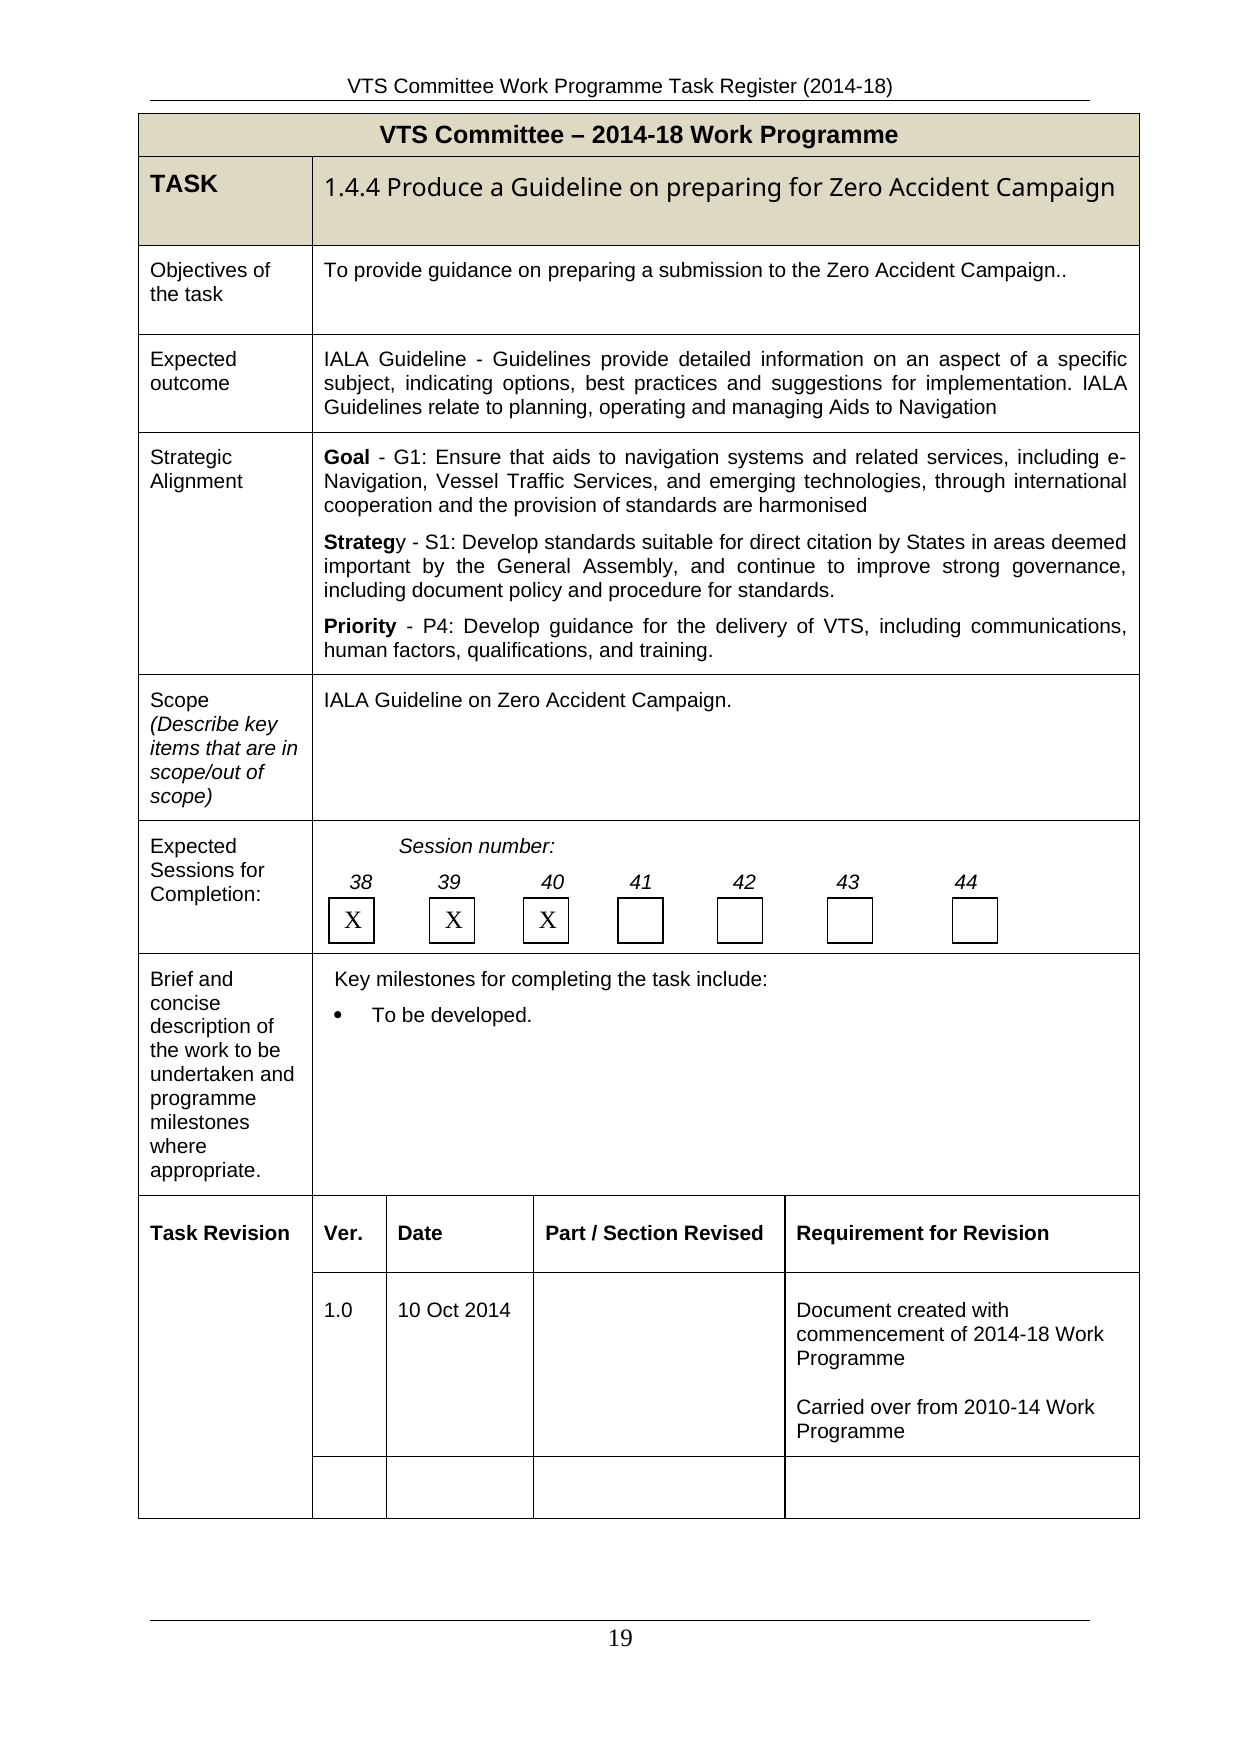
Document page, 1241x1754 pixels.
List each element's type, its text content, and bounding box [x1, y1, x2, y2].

table_cell Requirement for Revision [786, 1196, 1139, 1272]
table_cell [313, 1457, 386, 1518]
table_cell Strategic Alignment [139, 433, 312, 674]
table_cell [534, 1273, 784, 1456]
table_cell Ver. [313, 1196, 386, 1272]
table_cell [786, 1457, 1139, 1518]
table_cell IALA Guideline - Guidelines provide detailed information on an aspect of a specific subject, indicating options, best practices and suggestions for implementation. IALA Guidelines relate to planning, operating and managing Aids to Navigation [313, 335, 1139, 432]
table_cell Brief and concise description of the work to be undertaken and programme milestones where appropriate. [139, 954, 312, 1194]
table_cell [387, 1457, 533, 1518]
table_cell Expected outcome [139, 335, 312, 432]
table_cell To provide guidance on preparing a submission to the Zero Accident Campaign.. [313, 246, 1139, 334]
table_cell Goal - G1: Ensure that aids to navigation systems and related services, including e-Navigation, Vessel Traffic Services, and emerging technologies, through international cooperation and the provision of standards are harmonised Strategy - S1: Develop standards suitable for direct citation by States in areas deemed important by the General Assembly, and continue to improve strong governance, including document policy and procedure for standards. Priority - P4: Develop guidance for the delivery of VTS, including communications, human factors, qualifications, and training. [313, 433, 1139, 674]
table_cell Date [387, 1196, 533, 1272]
table_cell Expected Sessions for Completion: [139, 821, 312, 953]
table_cell [534, 1457, 784, 1518]
table_cell 1.4.4 Produce a Guideline on preparing for Zero Accident Campaign [313, 157, 1139, 245]
table_cell Document created with commencement of 2014-18 Work Programme Carried over from 2010-14 Work Programme [786, 1273, 1139, 1456]
table_cell 1.0 [313, 1273, 386, 1456]
table_cell 10 Oct 2014 [387, 1273, 533, 1456]
table_cell Key milestones for completing the task include: To be developed. [313, 954, 1139, 1194]
table_cell Scope (Describe key items that are in scope/out of scope) [139, 675, 312, 820]
table_cell TASK [139, 157, 312, 245]
table_header VTS Committee – 2014-18 Work Programme [139, 114, 1139, 156]
table_cell Objectives of the task [139, 246, 312, 334]
table_cell Task Revision [139, 1196, 312, 1518]
table_cell Session number: 38 39 40 41 42 43 44 [313, 821, 1139, 953]
table_cell IALA Guideline on Zero Accident Campaign. [313, 675, 1139, 820]
table_cell Part / Section Revised [534, 1196, 784, 1272]
